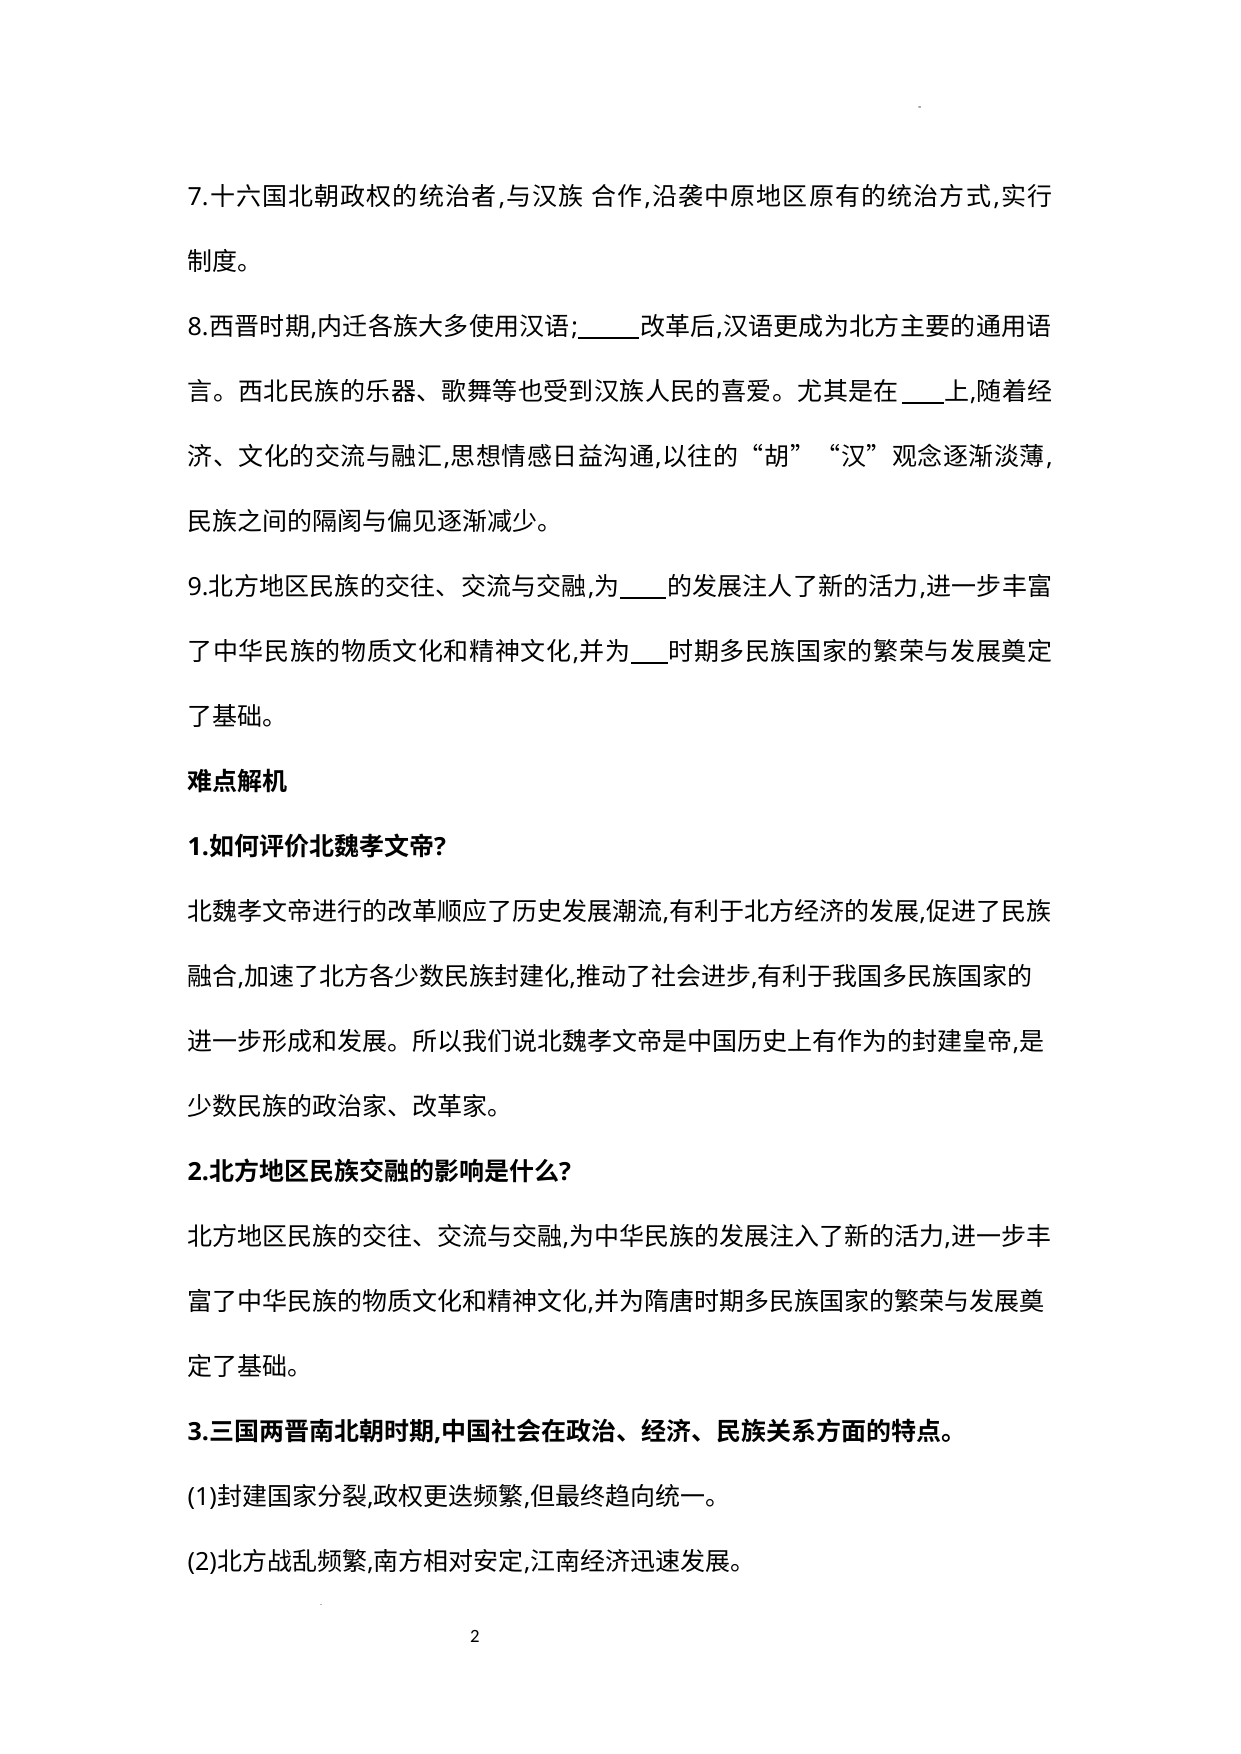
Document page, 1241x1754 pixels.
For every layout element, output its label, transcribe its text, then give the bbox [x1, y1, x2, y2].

list 9.北方地区民族的交往、交流与交融,为 的发展注人了新的活力,进一步丰富了中华民族的物质文化和精神文化,并为 时期多民族国家的繁荣与发展奠定了基础。 [187, 552, 1053, 747]
list 8.西晋时期,内迁各族大多使用汉语; 改革后,汉语更成为北方主要的通用语言。西北民族的乐器、歌舞等也受到汉族人民的喜爱。尤其是在 上,随着经济、文化的交流与融汇,思想情感日益沟通,以往的“胡”“汉”观念逐渐淡薄,民族之间的隔阂与偏见逐渐减少。 [187, 292, 1053, 552]
list 3.三国两晋南北朝时期,中国社会在政治、经济、民族关系方面的特点。 [187, 1397, 1053, 1462]
list 难点解机 [187, 747, 1053, 812]
list 7.十六国北朝政权的统治者,与汉族 合作,沿袭中原地区原有的统治方式,实行 制度。 [187, 162, 1053, 292]
list (1)封建国家分裂,政权更迭频繁,但最终趋向统一。 [187, 1462, 1053, 1527]
list (2)北方战乱频繁,南方相对安定,江南经济迅速发展。 [187, 1527, 1053, 1592]
list 北方地区民族的交往、交流与交融,为中华民族的发展注入了新的活力,进一步丰富了中华民族的物质文化和精神文化,并为隋唐时期多民族国家的繁荣与发展奠定了基础。 [187, 1202, 1053, 1397]
list 2.北方地区民族交融的影响是什么? [187, 1137, 1053, 1202]
list 北魏孝文帝进行的改革顺应了历史发展潮流,有利于北方经济的发展,促进了民族融合,加速了北方各少数民族封建化,推动了社会进步,有利于我国多民族国家的进一步形成和发展。所以我们说北魏孝文帝是中国历史上有作为的封建皇帝,是少数民族的政治家、改革家。 [187, 877, 1053, 1137]
list 1.如何评价北魏孝文帝? [187, 812, 1053, 877]
